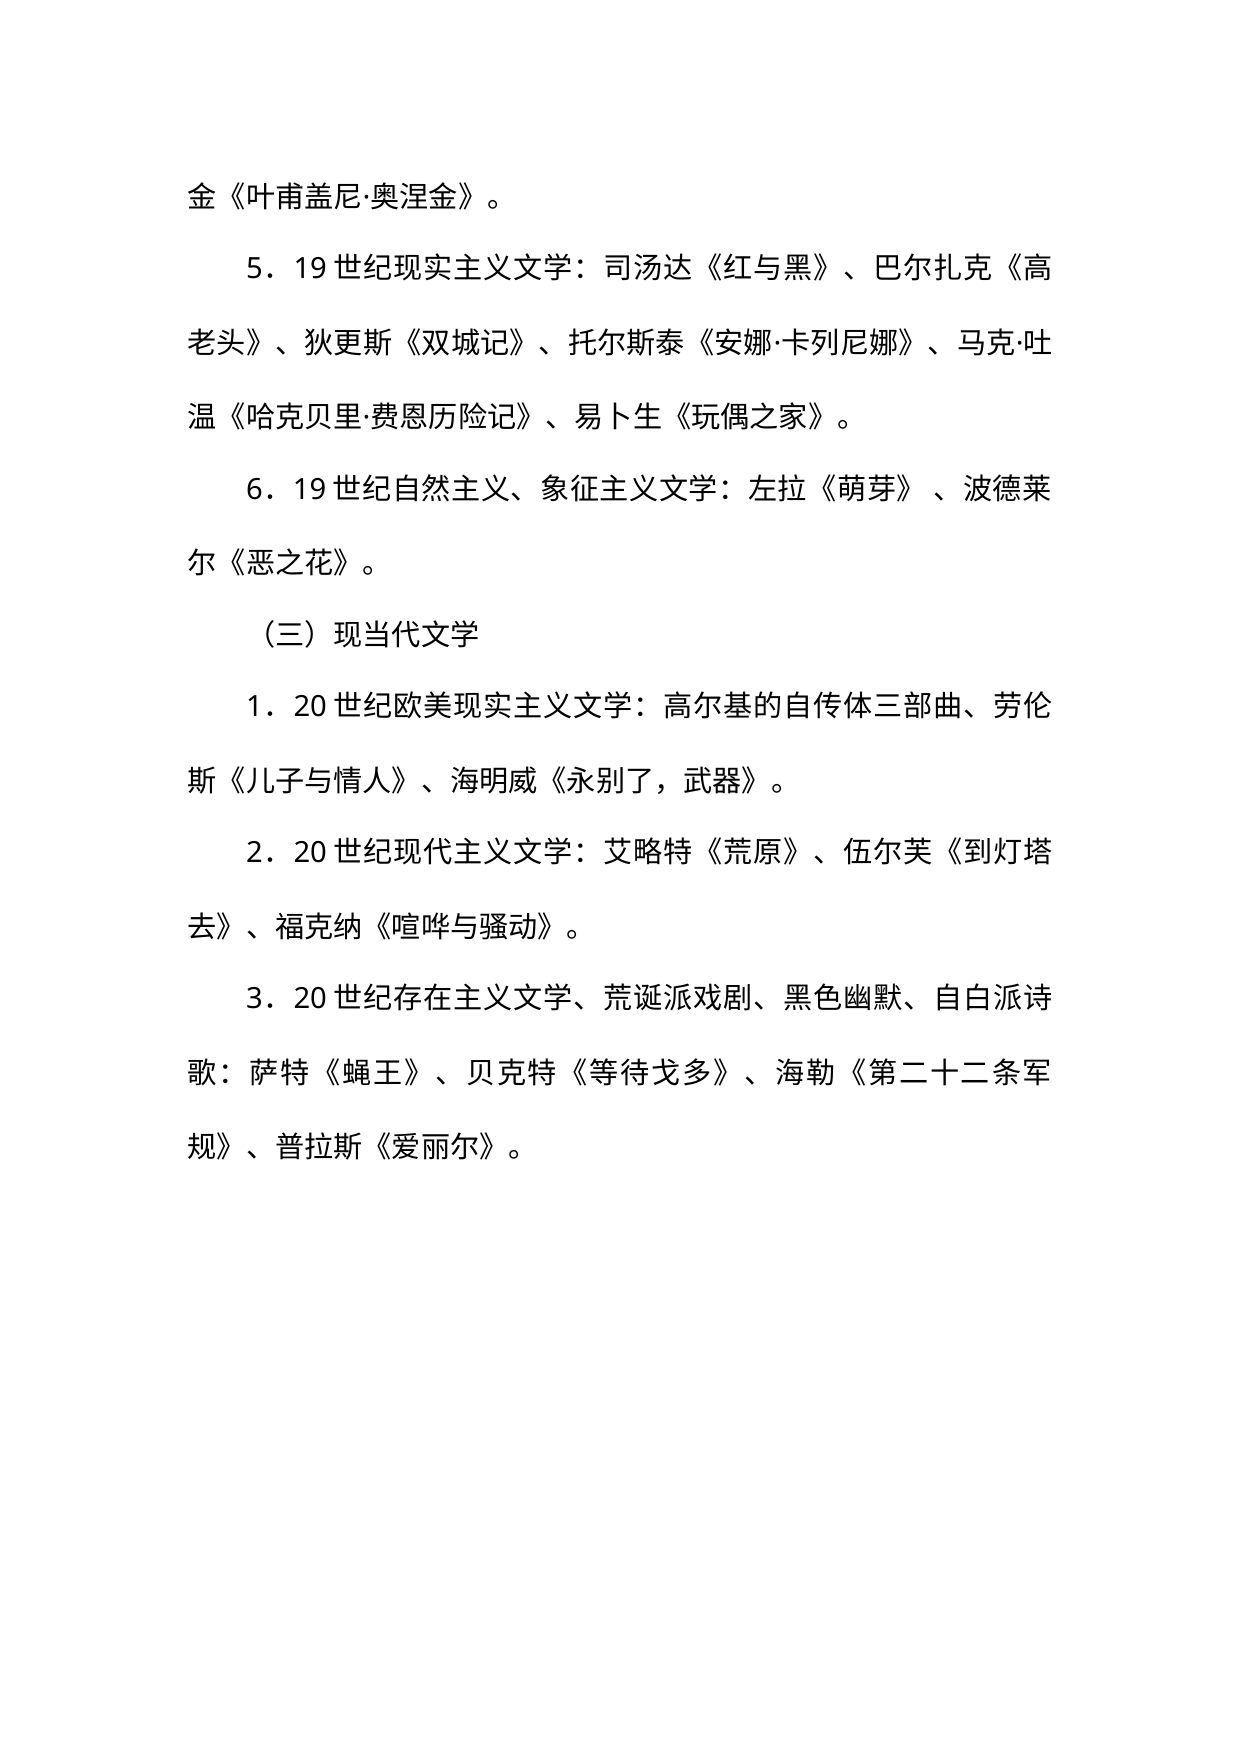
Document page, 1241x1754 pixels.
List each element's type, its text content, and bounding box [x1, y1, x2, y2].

text 6．19世纪自然主义、象征主义文学：左拉《萌芽》 、波德莱尔《恶之花》。 [187, 454, 1053, 594]
text 1．20世纪欧美现实主义文学：高尔基的自传体三部曲、劳伦斯《儿子与情人》、海明威《永别了，武器》。 [187, 671, 1053, 811]
text 3．20世纪存在主义文学、荒诞派戏剧、黑色幽默、自白派诗歌：萨特《蝇王》、贝克特《等待戈多》、海勒《第二十二条军规》、普拉斯《爱丽尔》。 [187, 963, 1053, 1177]
text 2．20世纪现代主义文学：艾略特《荒原》、伍尔芙《到灯塔去》、福克纳《喧哗与骚动》。 [187, 817, 1053, 957]
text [187, 162, 1053, 227]
text （三）现当代文学 [187, 600, 1053, 665]
text 5．19世纪现实主义文学：司汤达《红与黑》、巴尔扎克《高老头》、狄更斯《双城记》、托尔斯泰《安娜·卡列尼娜》、马克·吐温《哈克贝里·费恩历险记》、易卜生《玩偶之家》。 [187, 233, 1053, 448]
